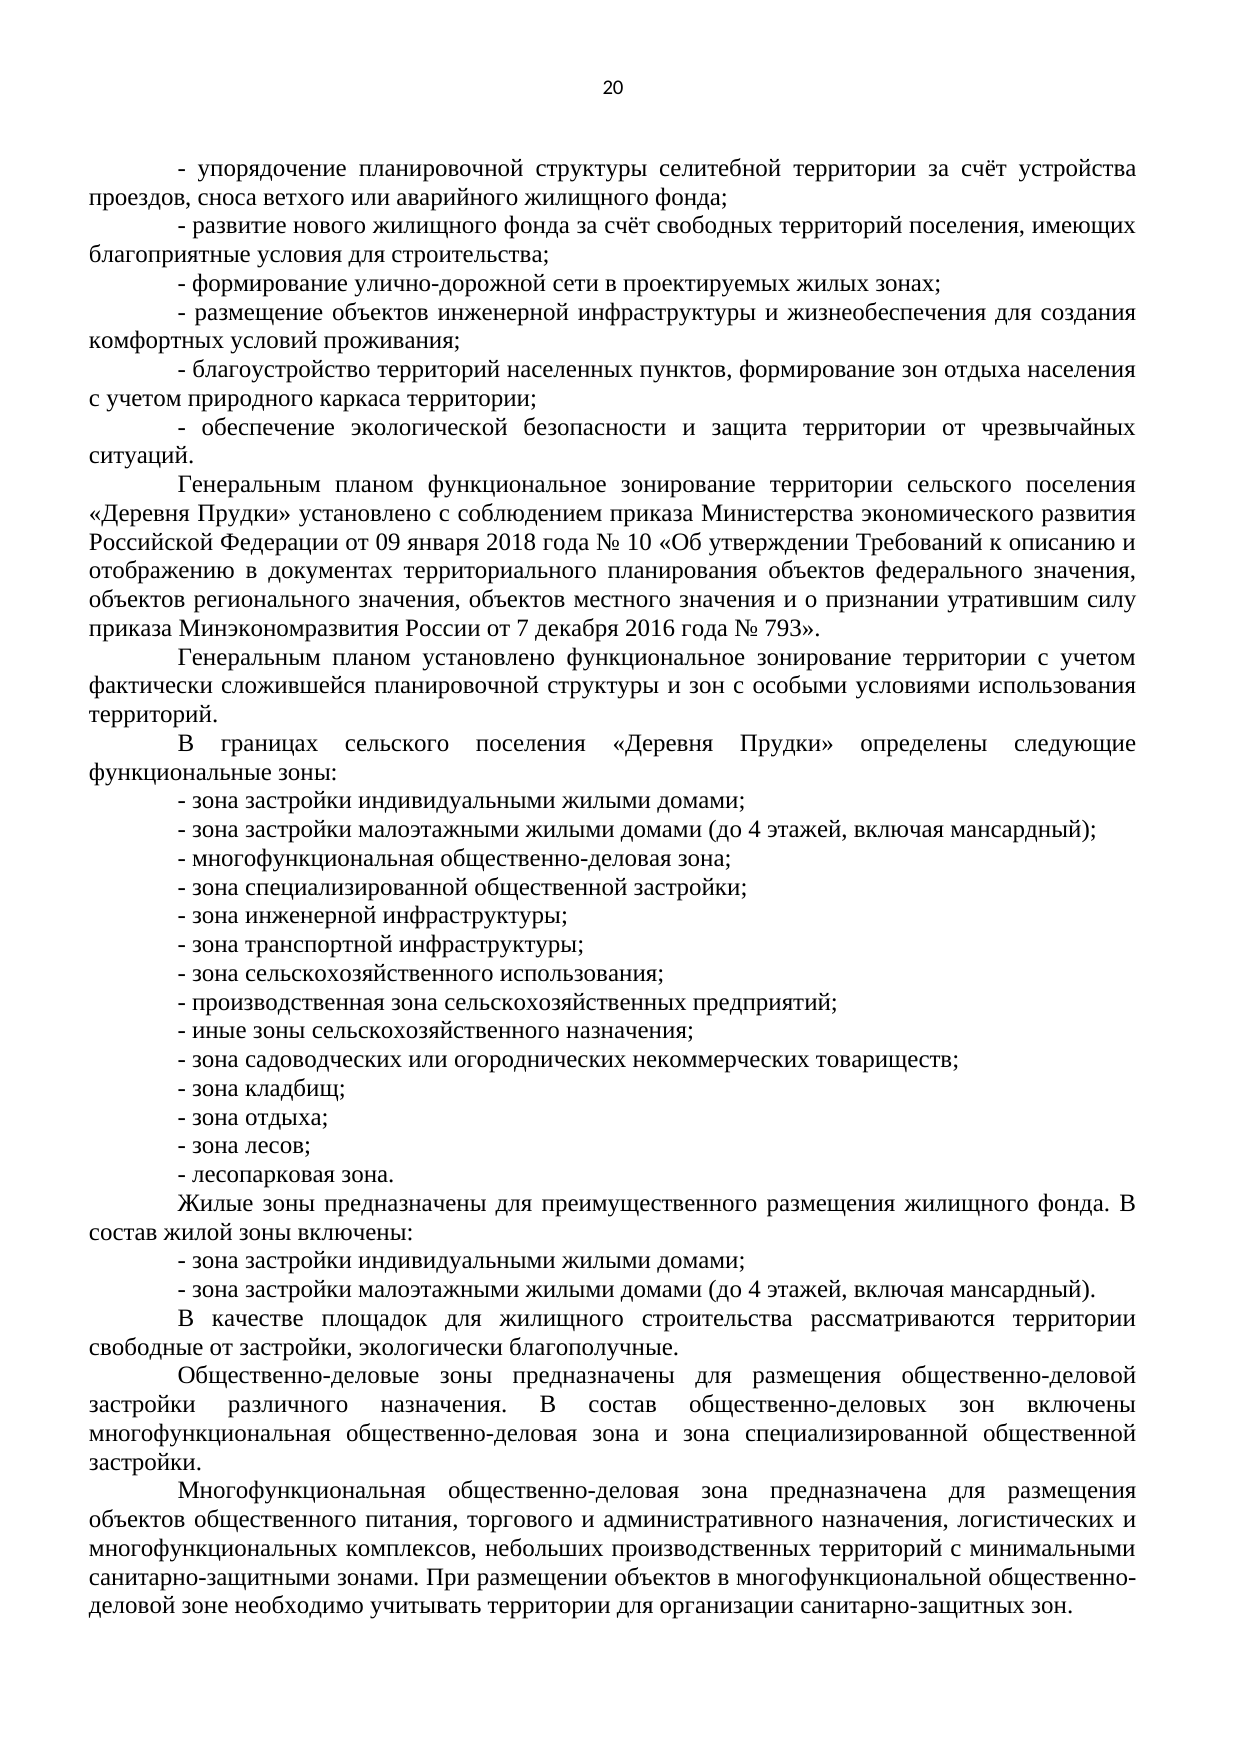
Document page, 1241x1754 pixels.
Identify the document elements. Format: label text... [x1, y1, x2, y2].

text - благоустройство территорий населенных пунктов, формирование зон отдыха населения с учетом природного каркаса территории; [89, 354, 1137, 412]
text - упорядочение планировочной структуры селитебной территории за счёт устройства проездов, сноса ветхого или аварийного жилищного фонда; [89, 153, 1137, 211]
text - лесопарковая зона. [89, 1159, 1137, 1188]
text - размещение объектов инженерной инфраструктуры и жизнеобеспечения для создания комфортных условий проживания; [89, 297, 1137, 354]
text - зона садоводческих или огороднических некоммерческих товариществ; [89, 1044, 1137, 1073]
text - зона застройки малоэтажными жилыми домами (до 4 этажей, включая мансардный); [89, 814, 1137, 843]
text - зона кладбищ; [89, 1073, 1137, 1102]
text - развитие нового жилищного фонда за счёт свободных территорий поселения, имеющих благоприятные условия для строительства; [89, 211, 1137, 268]
text Генеральным планом функциональное зонирование территории сельского поселения «Деревня Прудки» установлено с соблюдением приказа Министерства экономического развития Российской Федерации от 09 января 2018 года № 10 «Об утверждении Требований к описанию и отображению в документах территориального планирования объектов федерального значения, объектов регионального значения, объектов местного значения и о признании утратившим силу приказа Минэкономразвития России от 7 декабря 2016 года № 793». [89, 469, 1137, 642]
text - зона застройки индивидуальными жилыми домами; [89, 1246, 1137, 1274]
text - зона специализированной общественной застройки; [89, 872, 1137, 901]
text В качестве площадок для жилищного строительства рассматриваются территории свободные от застройки, экологически благополучные. [89, 1303, 1137, 1361]
text - формирование улично-дорожной сети в проектируемых жилых зонах; [89, 268, 1137, 297]
text В границах сельского поселения «Деревня Прудки» определены следующие функциональные зоны: [89, 728, 1137, 786]
text - иные зоны сельскохозяйственного назначения; [89, 1016, 1137, 1044]
text - зона сельскохозяйственного использования; [89, 958, 1137, 987]
text - производственная зона сельскохозяйственных предприятий; [89, 987, 1137, 1016]
text - зона застройки малоэтажными жилыми домами (до 4 этажей, включая мансардный). [89, 1274, 1137, 1303]
text - зона транспортной инфраструктуры; [89, 929, 1137, 958]
text Жилые зоны предназначены для преимущественного размещения жилищного фонда. В состав жилой зоны включены: [89, 1188, 1137, 1246]
text - зона отдыха; [89, 1102, 1137, 1131]
text - многофункциональная общественно-деловая зона; [89, 843, 1137, 872]
text - обеспечение экологической безопасности и защита территории от чрезвычайных ситуаций. [89, 412, 1137, 469]
text - зона инженерной инфраструктуры; [89, 901, 1137, 929]
text Общественно-деловые зоны предназначены для размещения общественно-деловой застройки различного назначения. В состав общественно-деловых зон включены многофункциональная общественно-деловая зона и зона специализированной общественной застройки. [89, 1361, 1137, 1476]
text Многофункциональная общественно-деловая зона предназначена для размещения объектов общественного питания, торгового и административного назначения, логистических и многофункциональных комплексов, небольших производственных территорий с минимальными санитарно-защитными зонами. При размещении объектов в многофункциональной общественно-деловой зоне необходимо учитывать территории для организации санитарно-защитных зон. [89, 1476, 1137, 1619]
text - зона лесов; [89, 1131, 1137, 1159]
text Генеральным планом установлено функциональное зонирование территории с учетом фактически сложившейся планировочной структуры и зон с особыми условиями использования территорий. [89, 642, 1137, 728]
text - зона застройки индивидуальными жилыми домами; [89, 786, 1137, 814]
